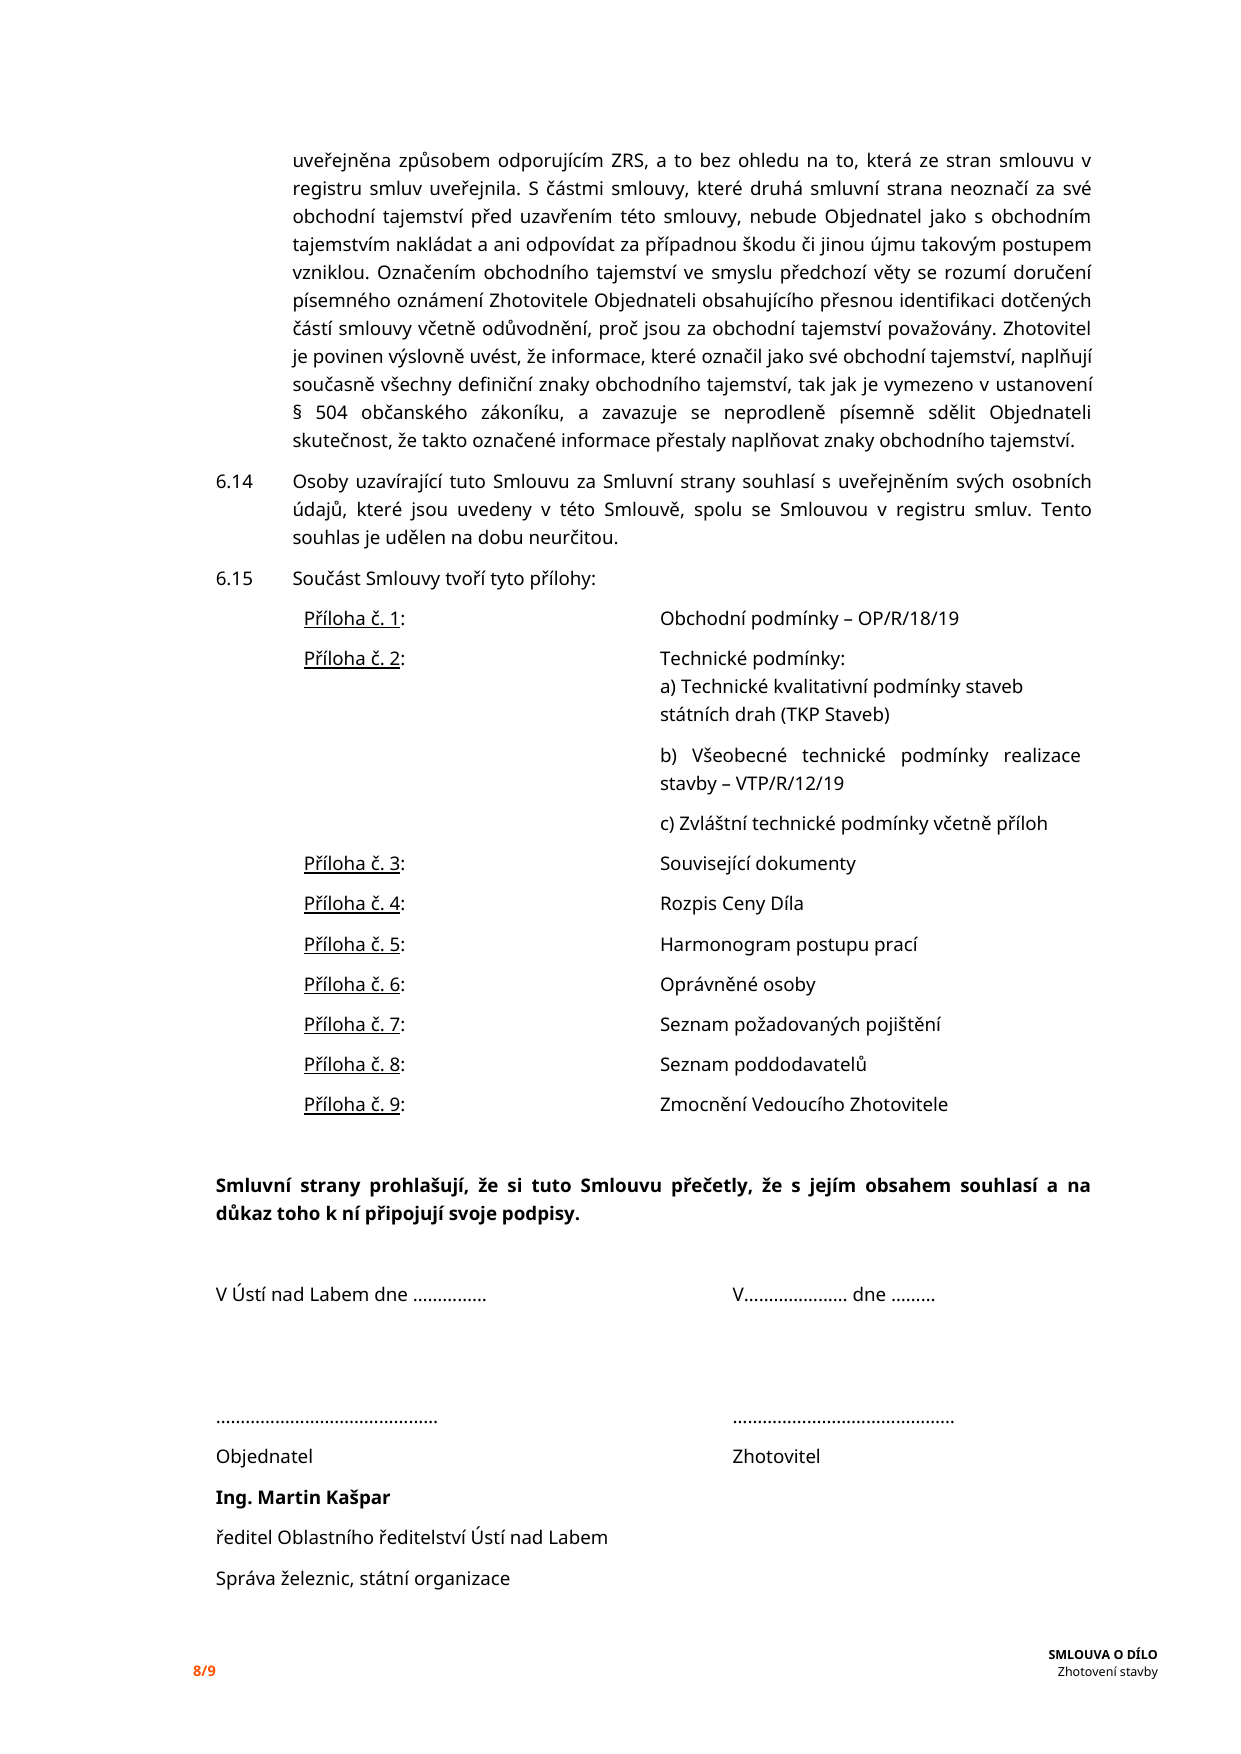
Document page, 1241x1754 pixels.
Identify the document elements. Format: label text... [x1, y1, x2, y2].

table_cell Příloha č. 8: Příloha č. 9: [216, 1051, 572, 1132]
table_cell Oprávněné osoby [572, 971, 1093, 1011]
table_cell Příloha č. 3: [216, 851, 572, 891]
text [216, 147, 1093, 453]
table_cell Související dokumenty [572, 851, 1093, 891]
text Objednatel Zhotovitel [216, 1443, 1093, 1469]
text Správa železnic, státní organizace [216, 1565, 1093, 1591]
table_cell Příloha č. 2: [216, 645, 572, 851]
table_header Příloha č. 1: [216, 605, 572, 645]
text Ing. Martin Kašpar [216, 1484, 1093, 1509]
table_cell Harmonogram postupu prací [572, 931, 1093, 971]
table_cell Technické podmínky: a) Technické kvalitativní podmínky staveb státních drah (TKP Staveb) b) Všeobecné technické podmínky realizace stavby – VTP/R/12/19 c) Zvláštní technické podmínky včetně příloh [572, 645, 1093, 851]
table_cell Seznam poddodavatelů Zmocnění Vedoucího Zhotovitele [572, 1051, 1093, 1132]
text Smluvní strany prohlašují, že si tuto Smlouvu přečetly, že s jejím obsahem souhlasí a na důkaz toho k ní připojují svoje podpisy. [216, 1172, 1093, 1226]
text Součást Smlouvy tvoří tyto přílohy: [216, 565, 1093, 590]
table_cell Příloha č. 7: [216, 1011, 572, 1051]
table_header Obchodní podmínky – OP/R/18/19 [572, 605, 1093, 645]
table_cell Příloha č. 4: [216, 891, 572, 931]
table_cell Rozpis Ceny Díla [572, 891, 1093, 931]
table_cell Příloha č. 6: [216, 971, 572, 1011]
text ……………………………………… ……………………………………… [216, 1403, 1093, 1428]
table_cell Příloha č. 5: [216, 931, 572, 971]
text V Ústí nad Labem dne …………… V………………… dne ……… [216, 1281, 1093, 1307]
text ředitel Oblastního ředitelství Ústí nad Labem [216, 1524, 1093, 1550]
table_cell Seznam požadovaných pojištění [572, 1011, 1093, 1051]
text Osoby uzavírající tuto Smlouvu za Smluvní strany souhlasí s uveřejněním svých osobních údajů, které jsou uvedeny v této Smlouvě, spolu se Smlouvou v registru smluv. Tento souhlas je udělen na dobu neurčitou. [216, 468, 1093, 550]
